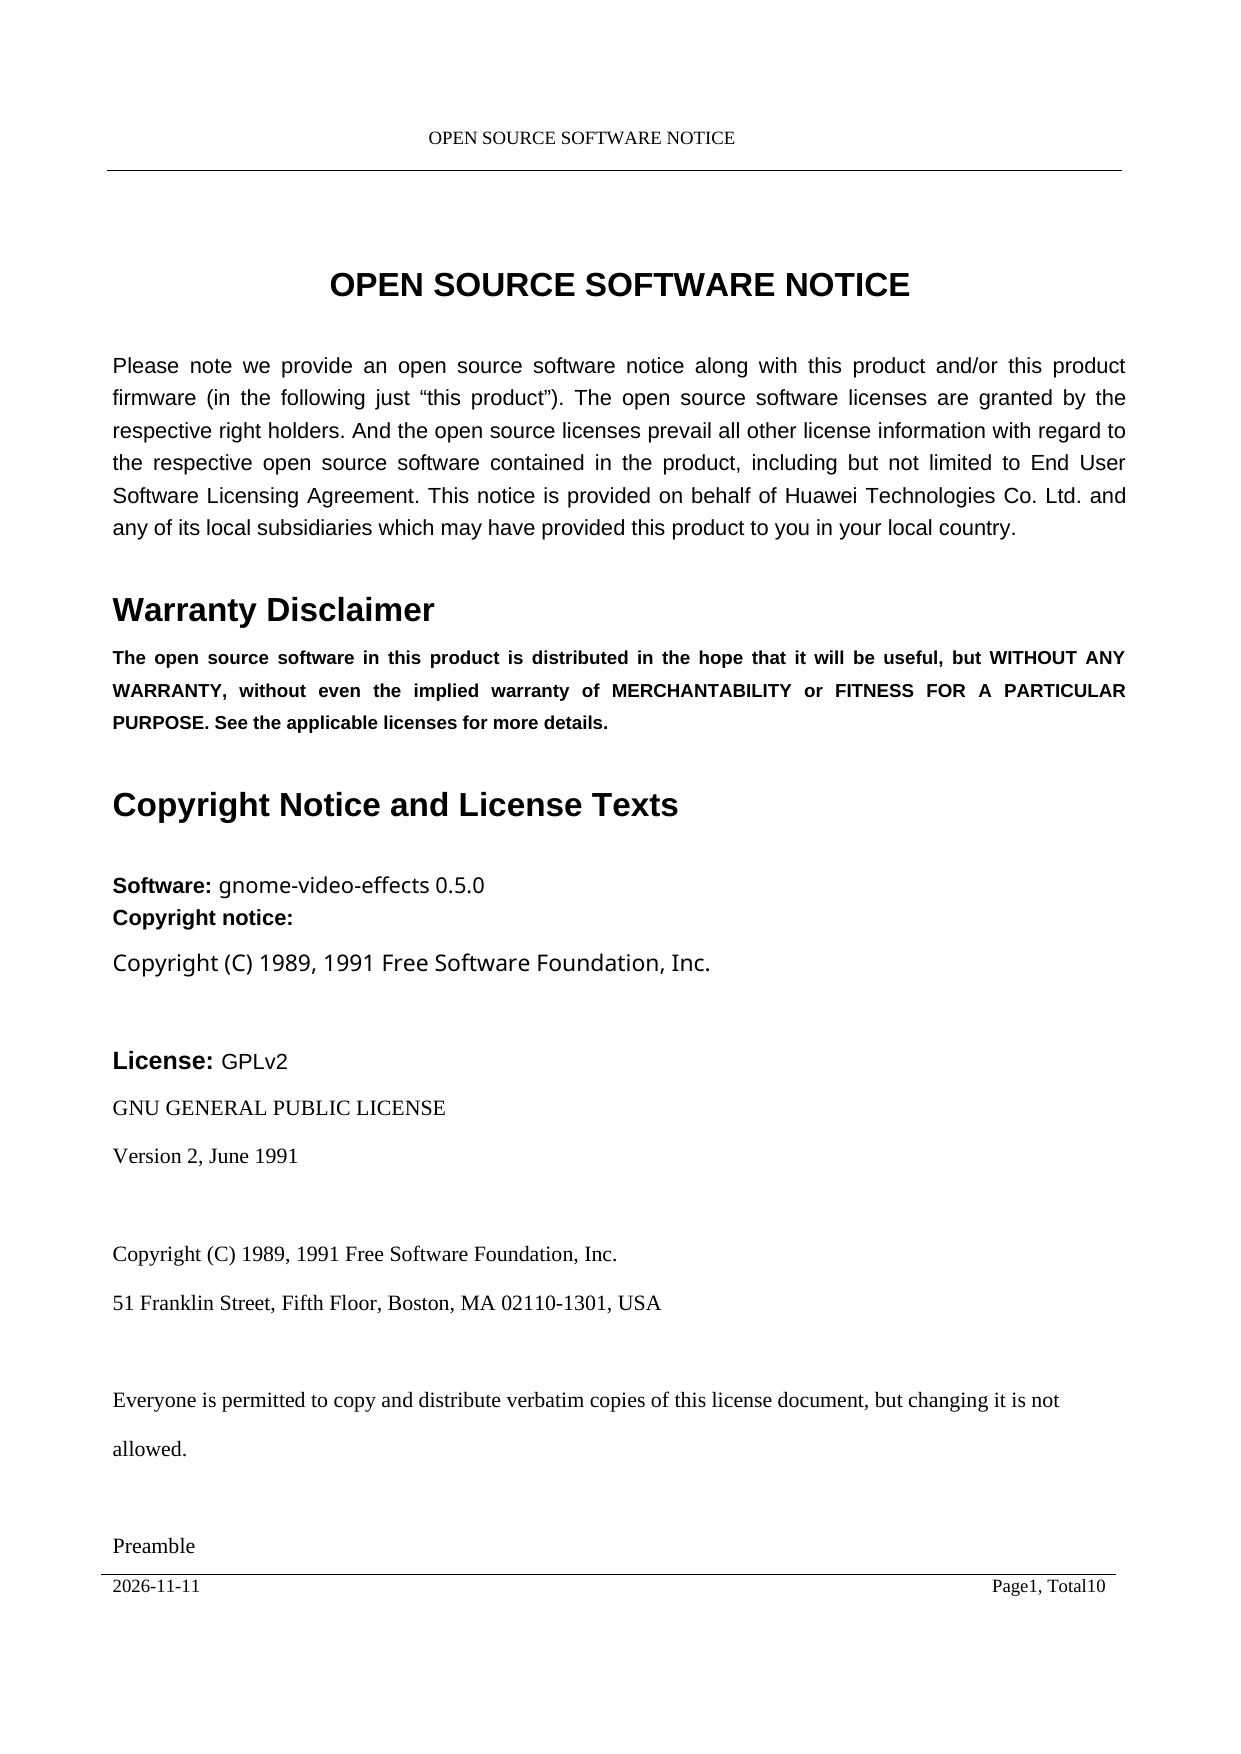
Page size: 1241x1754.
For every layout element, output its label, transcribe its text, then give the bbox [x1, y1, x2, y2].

text OPEN SOURCE SOFTWARE NOTICE [112, 251, 1128, 316]
text Copyright notice: [112, 901, 1128, 934]
text Copyright (C) 1989, 1991 Free Software Foundation, Inc. [112, 947, 1128, 1028]
text Please note we provide an open source software notice along with this product and/or this product firmware (in the following just “this product”). The open source software licenses are granted by the respective right holders. And the open source licenses prevail all other license information with regard to the respective open source software contained in the product, including but not limited to End User Software Licensing Agreement. This notice is provided on behalf of Huawei Technologies Co. Ltd. and any of its local subsidiaries which may have provided this product to you in your local country. [112, 349, 1128, 544]
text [112, 1091, 1128, 1562]
text Warranty Disclaimer [112, 576, 1128, 641]
text License: GPLv2 [112, 1044, 1128, 1077]
text The open source software in this product is distributed in the hope that it will be useful, but WITHOUT ANY WARRANTY, without even the implied warranty of MERCHANTABILITY or FITNESS FOR A PARTICULAR PURPOSE. See the applicable licenses for more details. [112, 641, 1128, 739]
text Software: gnome-video-effects 0.5.0 [112, 869, 1128, 901]
text Copyright Notice and License Texts [112, 771, 1128, 836]
